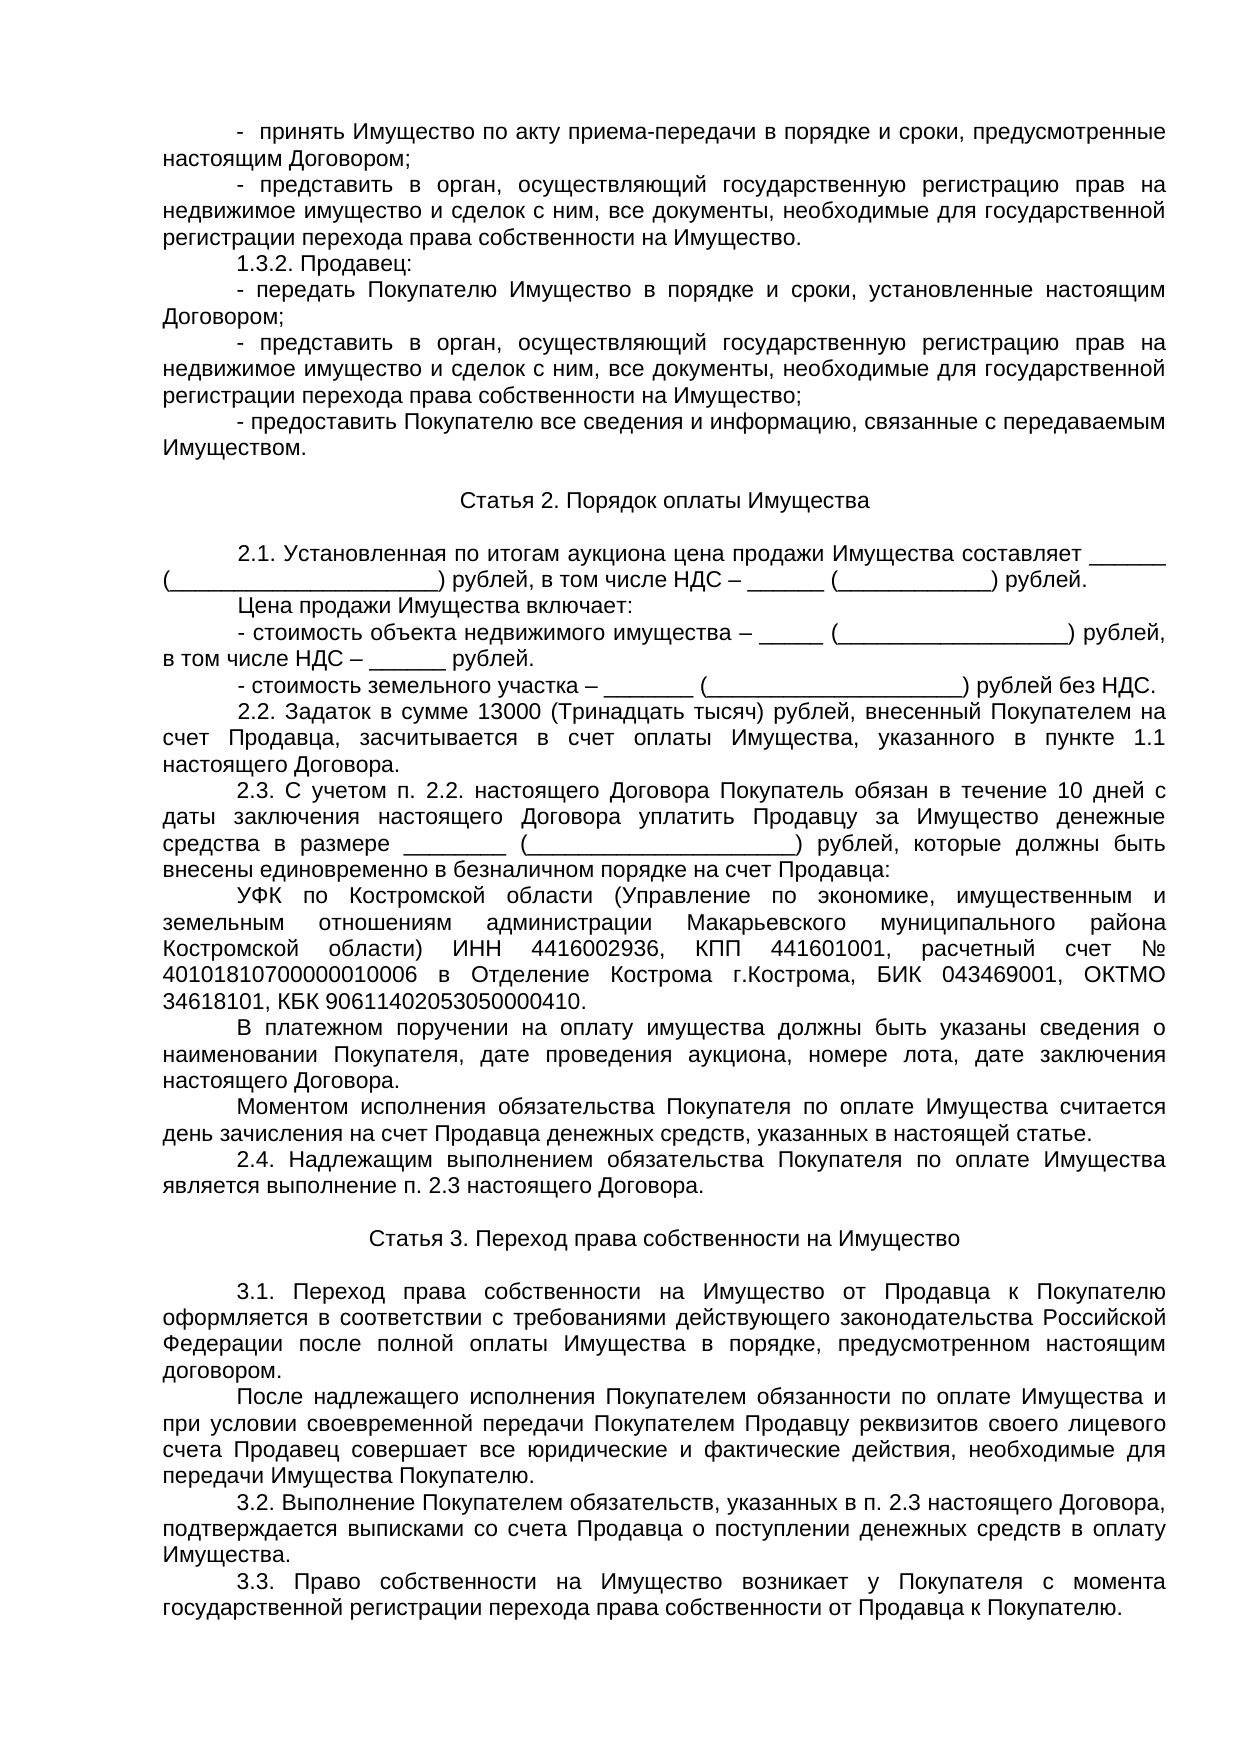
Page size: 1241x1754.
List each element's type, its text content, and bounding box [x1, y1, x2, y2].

text В платежном поручении на оплату имущества должны быть указаны сведения о наименовании Покупателя, дате проведения аукциона, номере лота, дате заключения настоящего Договора. [162, 1014, 1167, 1093]
text - принять Имущество по акту приема-передачи в порядке и сроки, предусмотренные настоящим Договором; [162, 118, 1167, 171]
text - представить в орган, осуществляющий государственную регистрацию прав на недвижимое имущество и сделок с ним, все документы, необходимые для государственной регистрации перехода права собственности на Имущество. [162, 171, 1167, 250]
text - стоимость объекта недвижимого имущества – _____ (__________________) рублей, в том числе НДС – ______ рублей. [162, 619, 1167, 672]
text Цена продажи Имущества включает: [162, 592, 1167, 619]
text - передать Покупателю Имущество в порядке и сроки, установленные настоящим Договором; [162, 276, 1167, 329]
text 3.3. Право собственности на Имущество возникает у Покупателя с момента государственной регистрации перехода права собственности от Продавца к Покупателю. [162, 1568, 1167, 1620]
text 3.1. Переход права собственности на Имущество от Продавца к Покупателю оформляется в соответствии с требованиями действующего законодательства Российской Федерации после полной оплаты Имущества в порядке, предусмотренном настоящим договором. [162, 1278, 1167, 1383]
text Статья 3. Переход права собственности на Имущество [162, 1225, 1167, 1251]
text - предоставить Покупателю все сведения и информацию, связанные с передаваемым Имуществом. [162, 408, 1167, 461]
text Моментом исполнения обязательства Покупателя по оплате Имущества считается день зачисления на счет Продавца денежных средств, указанных в настоящей статье. [162, 1093, 1167, 1146]
text После надлежащего исполнения Покупателем обязанности по оплате Имущества и при условии своевременной передачи Покупателем Продавцу реквизитов своего лицевого счета Продавец совершает все юридические и фактические действия, необходимые для передачи Имущества Покупателю. [162, 1383, 1167, 1488]
text Статья 2. Порядок оплаты Имущества [162, 487, 1167, 513]
text 2.1. Установленная по итогам аукциона цена продажи Имущества составляет ______ (_____________________) рублей, в том числе НДС – ______ (____________) рублей. [162, 540, 1167, 592]
text - представить в орган, осуществляющий государственную регистрацию прав на недвижимое имущество и сделок с ним, все документы, необходимые для государственной регистрации перехода права собственности на Имущество; [162, 329, 1167, 408]
text 2.2. Задаток в сумме 13000 (Тринадцать тысяч) рублей, внесенный Покупателем на счет Продавца, засчитывается в счет оплаты Имущества, указанного в пункте 1.1 настоящего Договора. [162, 698, 1167, 777]
text 2.4. Надлежащим выполнением обязательства Покупателя по оплате Имущества является выполнение п. 2.3 настоящего Договора. [162, 1146, 1167, 1199]
text 1.3.2. Продавец: [162, 250, 1167, 276]
text 2.3. С учетом п. 2.2. настоящего Договора Покупатель обязан в течение 10 дней с даты заключения настоящего Договора уплатить Продавцу за Имущество денежные средства в размере ________ (_____________________) рублей, которые должны быть внесены единовременно в безналичном порядке на счет Продавца: [162, 777, 1167, 882]
text УФК по Костромской области (Управление по экономике, имущественным и земельным отношениям администрации Макарьевского муниципального района Костромской области) ИНН 4416002936, КПП 441601001, расчетный счет № 40101810700000010006 в Отделение Кострома г.Кострома, БИК 043469001, ОКТМО 34618101, КБК 90611402053050000410. [162, 882, 1167, 1014]
text 3.2. Выполнение Покупателем обязательств, указанных в п. 2.3 настоящего Договора, подтверждается выписками со счета Продавца о поступлении денежных средств в оплату Имущества. [162, 1488, 1167, 1568]
text - стоимость земельного участка – _______ (____________________) рублей без НДС. [162, 672, 1167, 698]
